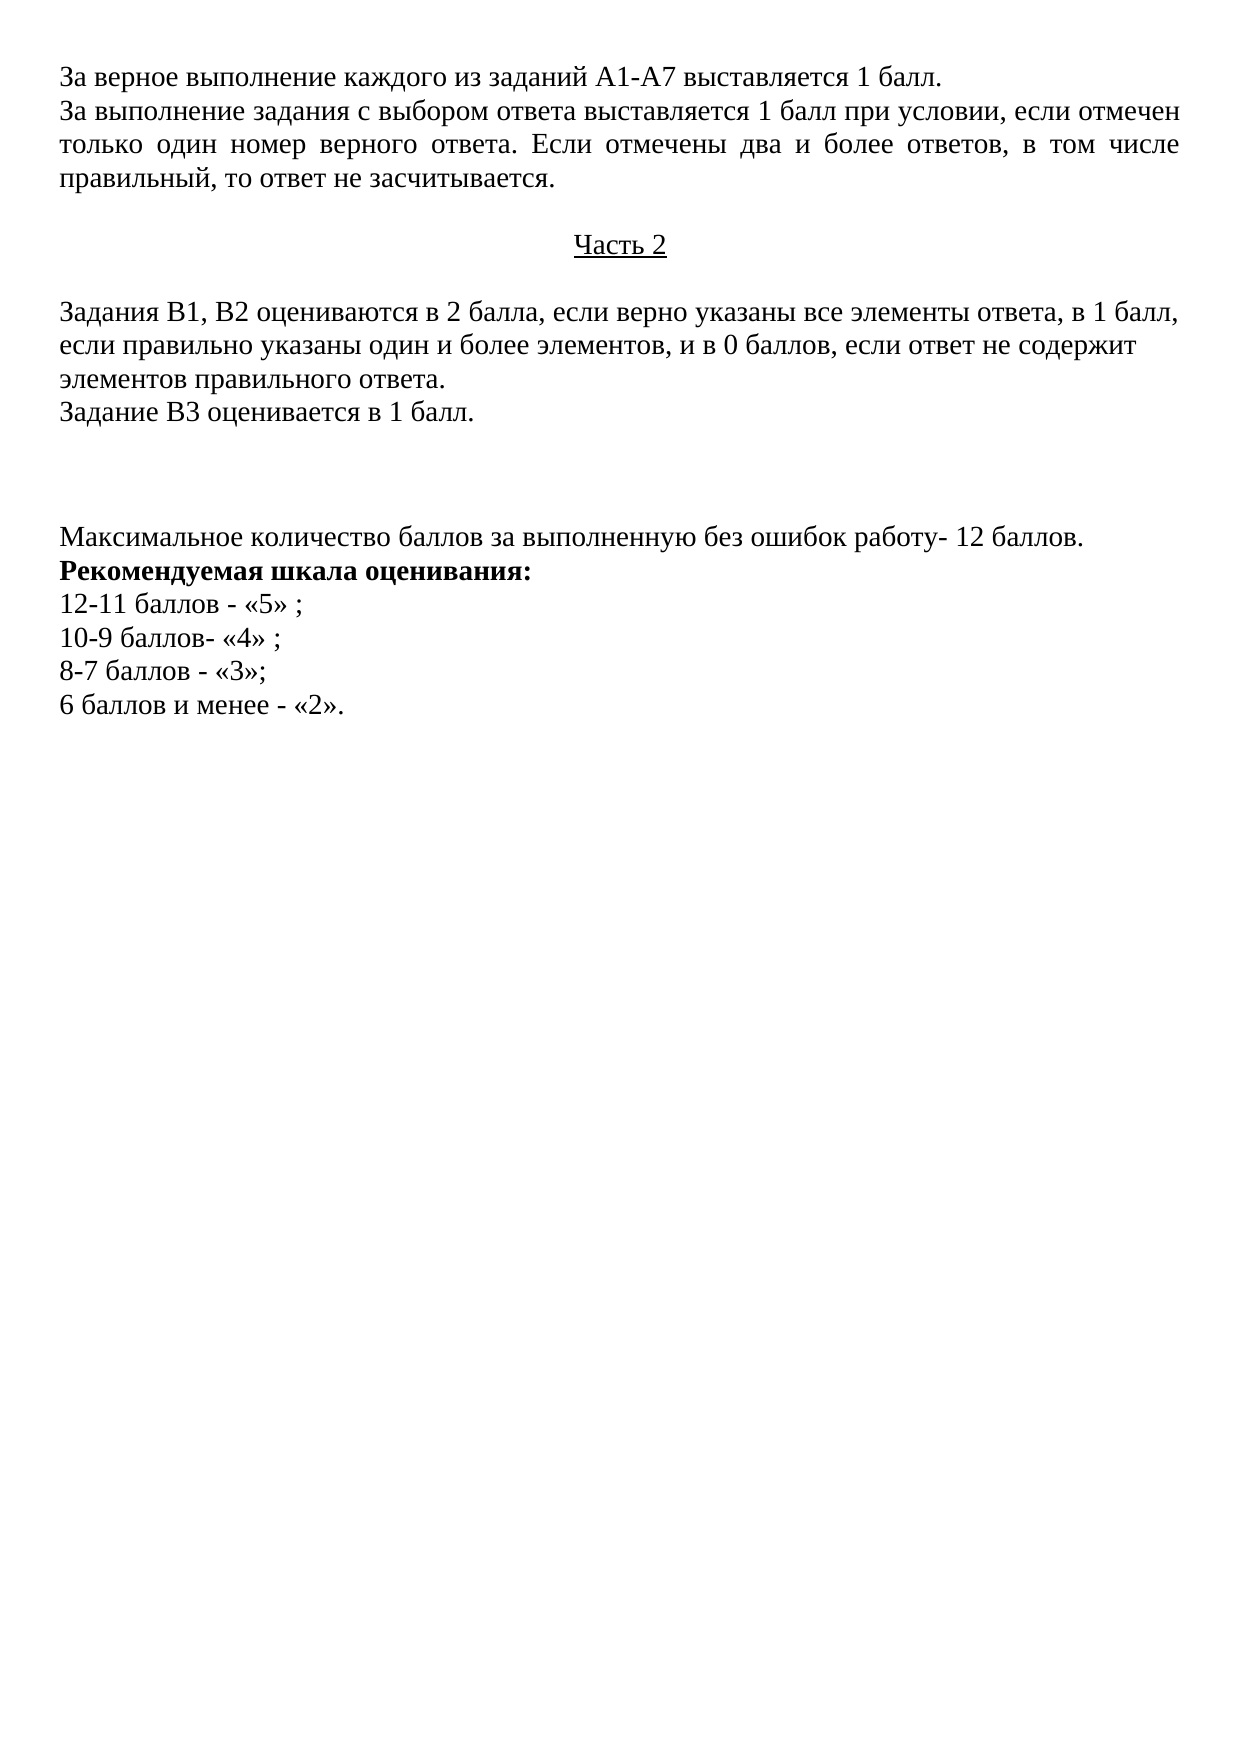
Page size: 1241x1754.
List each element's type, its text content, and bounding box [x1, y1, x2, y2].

text 6 баллов и менее - «2». [59, 687, 1181, 720]
text Максимальное количество баллов за выполненную без ошибок работу- 12 баллов. [59, 519, 1181, 553]
text Рекомендуемая шкала оценивания: [59, 553, 1181, 586]
text Задание В3 оценивается в 1 балл. [59, 394, 1181, 428]
text 12-11 баллов - «5» ; [59, 586, 1181, 620]
text 10-9 баллов- «4» ; [59, 620, 1181, 653]
text 8-7 баллов - «3»; [59, 653, 1181, 687]
text Задания В1, В2 оцениваются в 2 балла, если верно указаны все элементы ответа, в 1 балл, если правильно указаны один и более элементов, и в 0 баллов, если ответ не содержит элементов правильного ответа. [59, 294, 1181, 394]
text За выполнение задания с выбором ответа выставляется 1 балл при условии, если отмечен только один номер верного ответа. Если отмечены два и более ответов, в том числе правильный, то ответ не засчитывается. [59, 93, 1181, 193]
text Часть 2 [59, 227, 1181, 260]
text За верное выполнение каждого из заданий А1-А7 выставляется 1 балл. [59, 59, 1181, 93]
